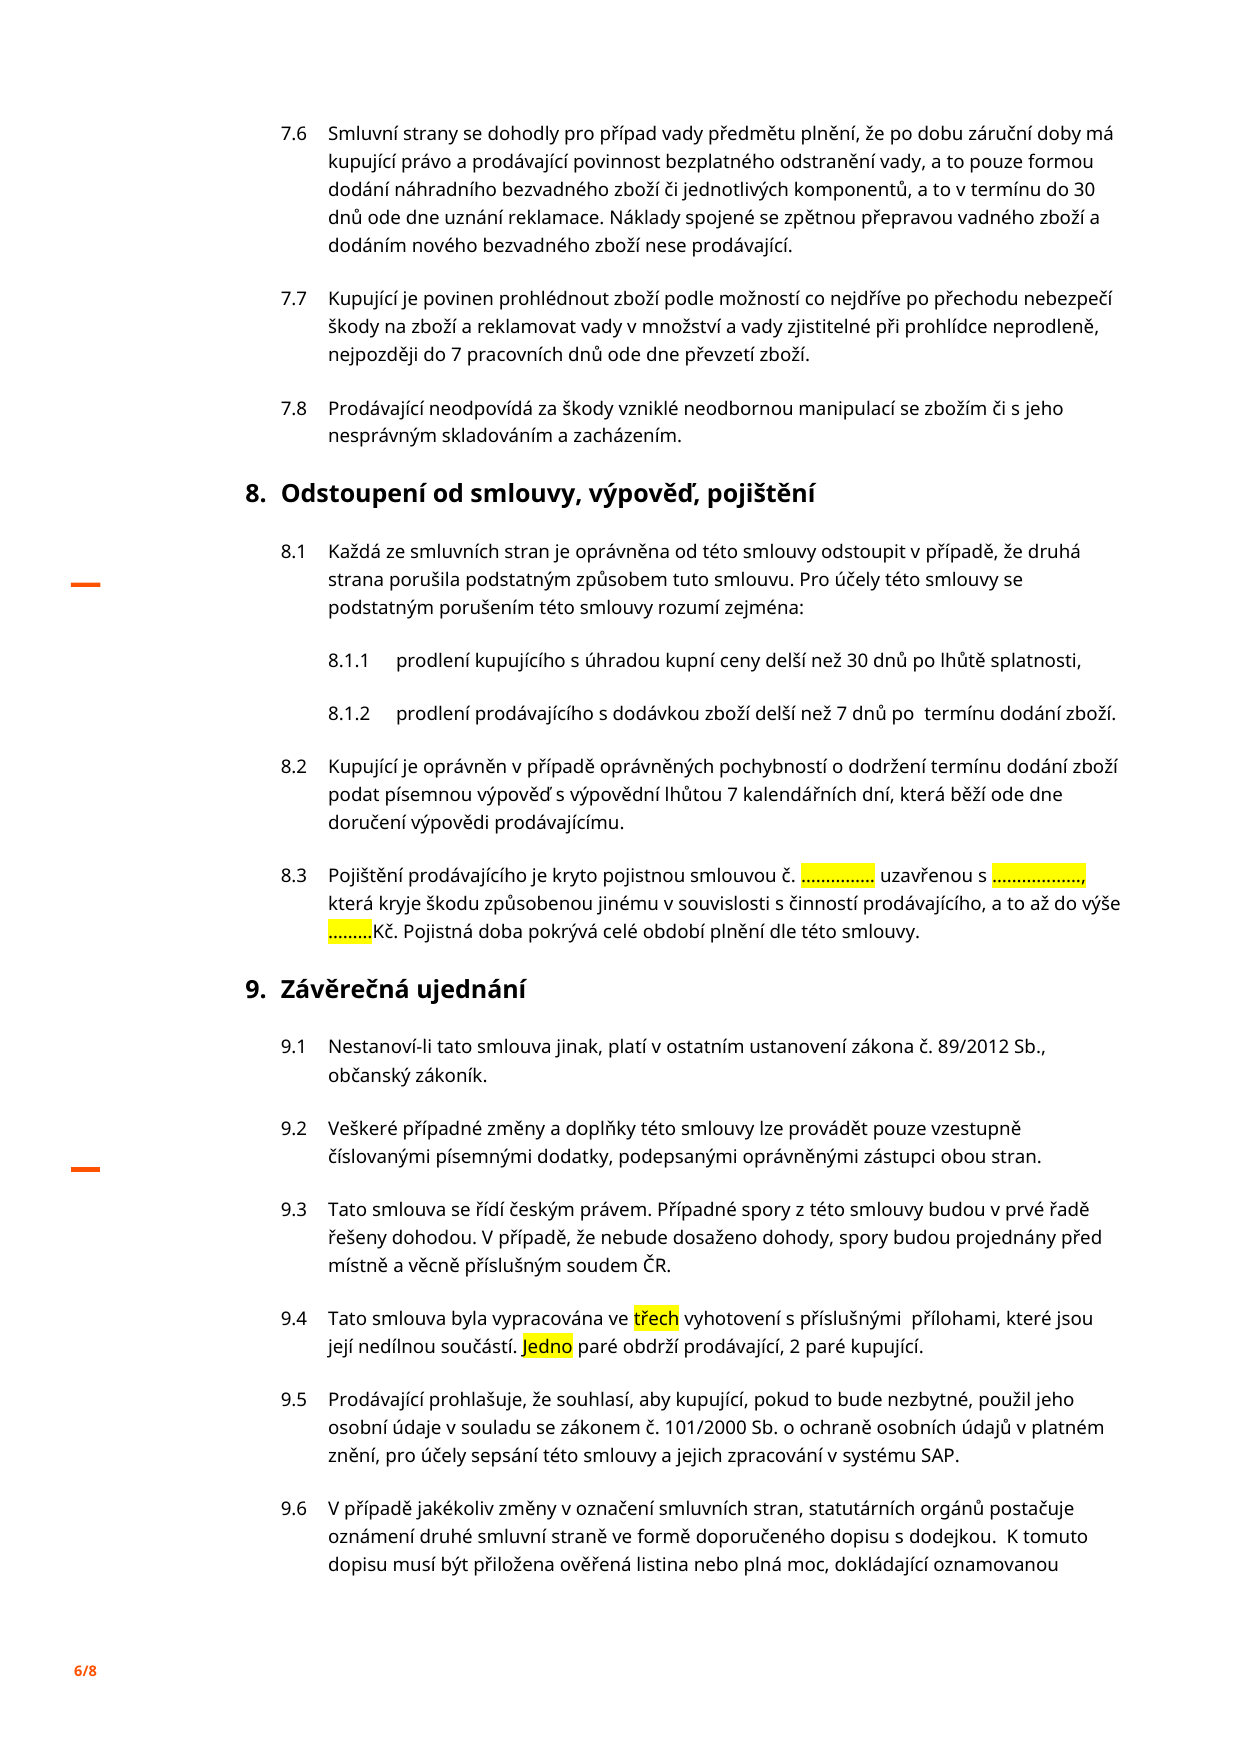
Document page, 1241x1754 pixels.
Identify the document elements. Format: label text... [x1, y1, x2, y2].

list Prodávající neodpovídá za škody vzniklé neodbornou manipulací se zbožím či s jeho nesprávným skladováním a zacházením. [281, 395, 1122, 448]
list Odstoupení od smlouvy, výpověď, pojištění [245, 476, 1122, 510]
list Kupující je oprávněn v případě oprávněných pochybností o dodržení termínu dodání zboží podat písemnou výpověď s výpovědní lhůtou 7 kalendářních dní, která běží ode dne doručení výpovědi prodávajícímu. [281, 753, 1122, 835]
list Prodávající prohlašuje, že souhlasí, aby kupující, pokud to bude nezbytné, použil jeho osobní údaje v souladu se zákonem č. 101/2000 Sb. o ochraně osobních údajů v platném znění, pro účely sepsání této smlouvy a jejich zpracování v systému SAP. [281, 1386, 1122, 1468]
list Nestanoví-li tato smlouva jinak, platí v ostatním ustanovení zákona č. 89/2012 Sb., občanský zákoník. [281, 1034, 1122, 1087]
list Smluvní strany se dohodly pro případ vady předmětu plnění, že po dobu záruční doby má kupující právo a prodávající povinnost bezplatného odstranění vady, a to pouze formou dodání náhradního bezvadného zboží či jednotlivých komponentů, a to v termínu do 30 dnů ode dne uznání reklamace. Náklady spojené se zpětnou přepravou vadného zboží a dodáním nového bezvadného zboží nese prodávající. [281, 121, 1122, 258]
list Tato smlouva byla vypracována ve třech vyhotovení s příslušnými přílohami, které jsou její nedílnou součástí. Jedno paré obdrží prodávající, 2 paré kupující. [281, 1305, 1122, 1358]
list Pojištění prodávajícího je kryto pojistnou smlouvou č. …………… uzavřenou s ………………, která kryje škodu způsobenou jinému v souvislosti s činností prodávajícího, a to až do výše ………Kč. Pojistná doba pokrývá celé období plnění dle této smlouvy. [281, 862, 1122, 944]
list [281, 1495, 1122, 1577]
list Závěrečná ujednání [245, 971, 1122, 1006]
list prodlení prodávajícího s dodávkou zboží delší než 7 dnů po termínu dodání zboží. [328, 700, 1122, 726]
list Každá ze smluvních stran je oprávněna od této smlouvy odstoupit v případě, že druhá strana porušila podstatným způsobem tuto smlouvu. Pro účely této smlouvy se podstatným porušením této smlouvy rozumí zejména: [281, 538, 1122, 620]
list prodlení kupujícího s úhradou kupní ceny delší než 30 dnů po lhůtě splatnosti, [328, 647, 1122, 673]
list Tato smlouva se řídí českým právem. Případné spory z této smlouvy budou v prvé řadě řešeny dohodou. V případě, že nebude dosaženo dohody, spory budou projednány před místně a věcně příslušným soudem ČR. [281, 1196, 1122, 1277]
list Kupující je povinen prohlédnout zboží podle možností co nejdříve po přechodu nebezpečí škody na zboží a reklamovat vady v množství a vady zjistitelné při prohlídce neprodleně, nejpozději do 7 pracovních dnů ode dne převzetí zboží. [281, 286, 1122, 367]
list Veškeré případné změny a doplňky této smlouvy lze provádět pouze vzestupně číslovanými písemnými dodatky, podepsanými oprávněnými zástupci obou stran. [281, 1115, 1122, 1168]
